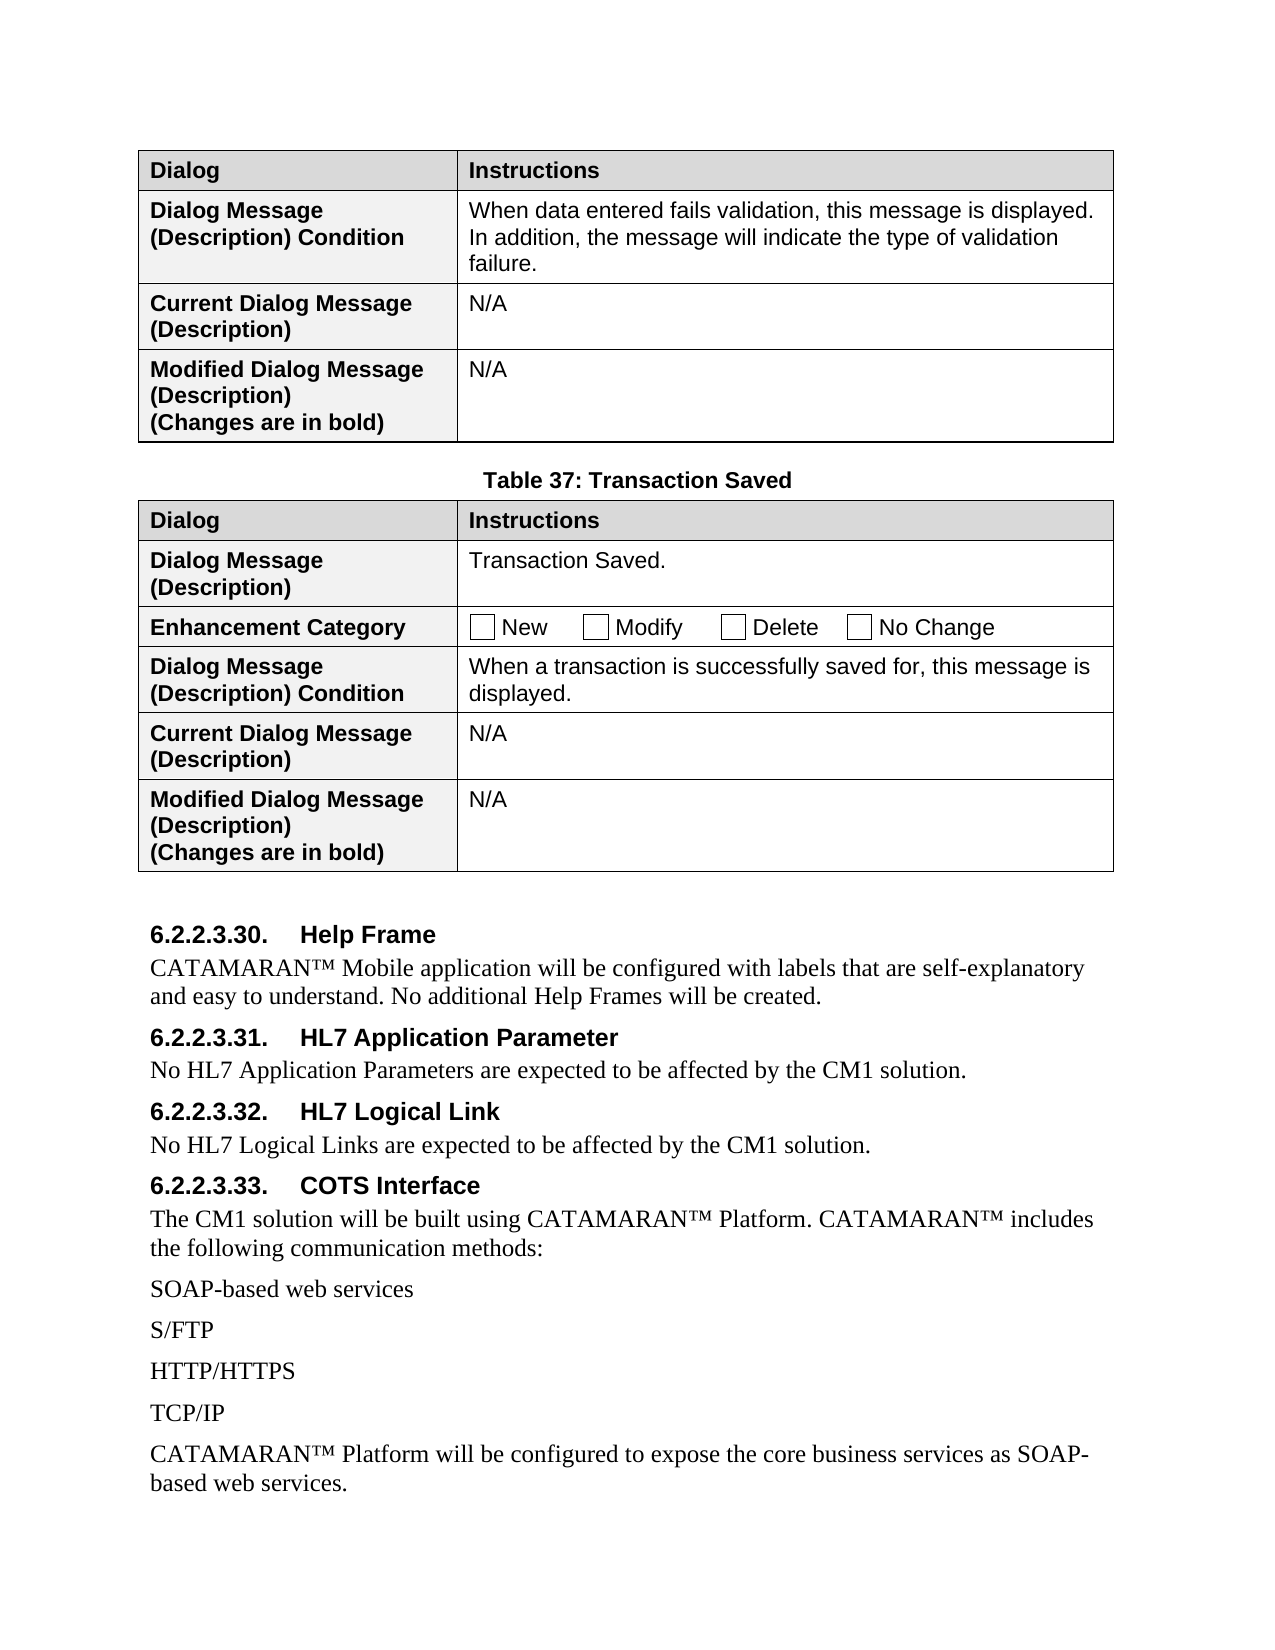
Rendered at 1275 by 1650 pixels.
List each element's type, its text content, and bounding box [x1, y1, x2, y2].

subtitle COTS Interface [150, 1171, 1125, 1200]
text No HL7 Application Parameters are expected to be affected by the CM1 solution. [150, 1056, 1125, 1084]
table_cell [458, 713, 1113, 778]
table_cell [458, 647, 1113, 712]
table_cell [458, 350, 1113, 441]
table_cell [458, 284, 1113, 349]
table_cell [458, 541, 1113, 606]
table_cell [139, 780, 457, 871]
subtitle HL7 Application Parameter [150, 1023, 1125, 1051]
subtitle HL7 Logical Link [150, 1097, 1125, 1126]
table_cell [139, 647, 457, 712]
text CATAMARAN™ Mobile application will be configured with labels that are self-explanatory and easy to understand. No additional Help Frames will be created. [150, 953, 1125, 1010]
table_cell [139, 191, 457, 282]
text No HL7 Logical Links are expected to be affected by the CM1 solution. [150, 1130, 1125, 1158]
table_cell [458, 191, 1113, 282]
text SOAP-based web services [150, 1274, 1125, 1303]
subtitle Help Frame [150, 920, 1125, 948]
text Table 37: Transaction Saved [150, 467, 1125, 494]
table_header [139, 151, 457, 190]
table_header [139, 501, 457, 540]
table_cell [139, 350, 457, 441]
text CATAMARAN™ Platform will be configured to expose the core business services as SOAP-based web services. [150, 1439, 1125, 1496]
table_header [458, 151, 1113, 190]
text S/FTP [150, 1315, 1125, 1344]
text TCP/IP [150, 1398, 1125, 1426]
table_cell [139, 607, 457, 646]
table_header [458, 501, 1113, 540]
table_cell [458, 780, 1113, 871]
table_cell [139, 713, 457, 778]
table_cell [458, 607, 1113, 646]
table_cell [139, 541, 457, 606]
text The CM1 solution will be built using CATAMARAN™ Platform. CATAMARAN™ includes the following communication methods: [150, 1204, 1125, 1261]
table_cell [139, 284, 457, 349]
text HTTP/HTTPS [150, 1356, 1125, 1385]
